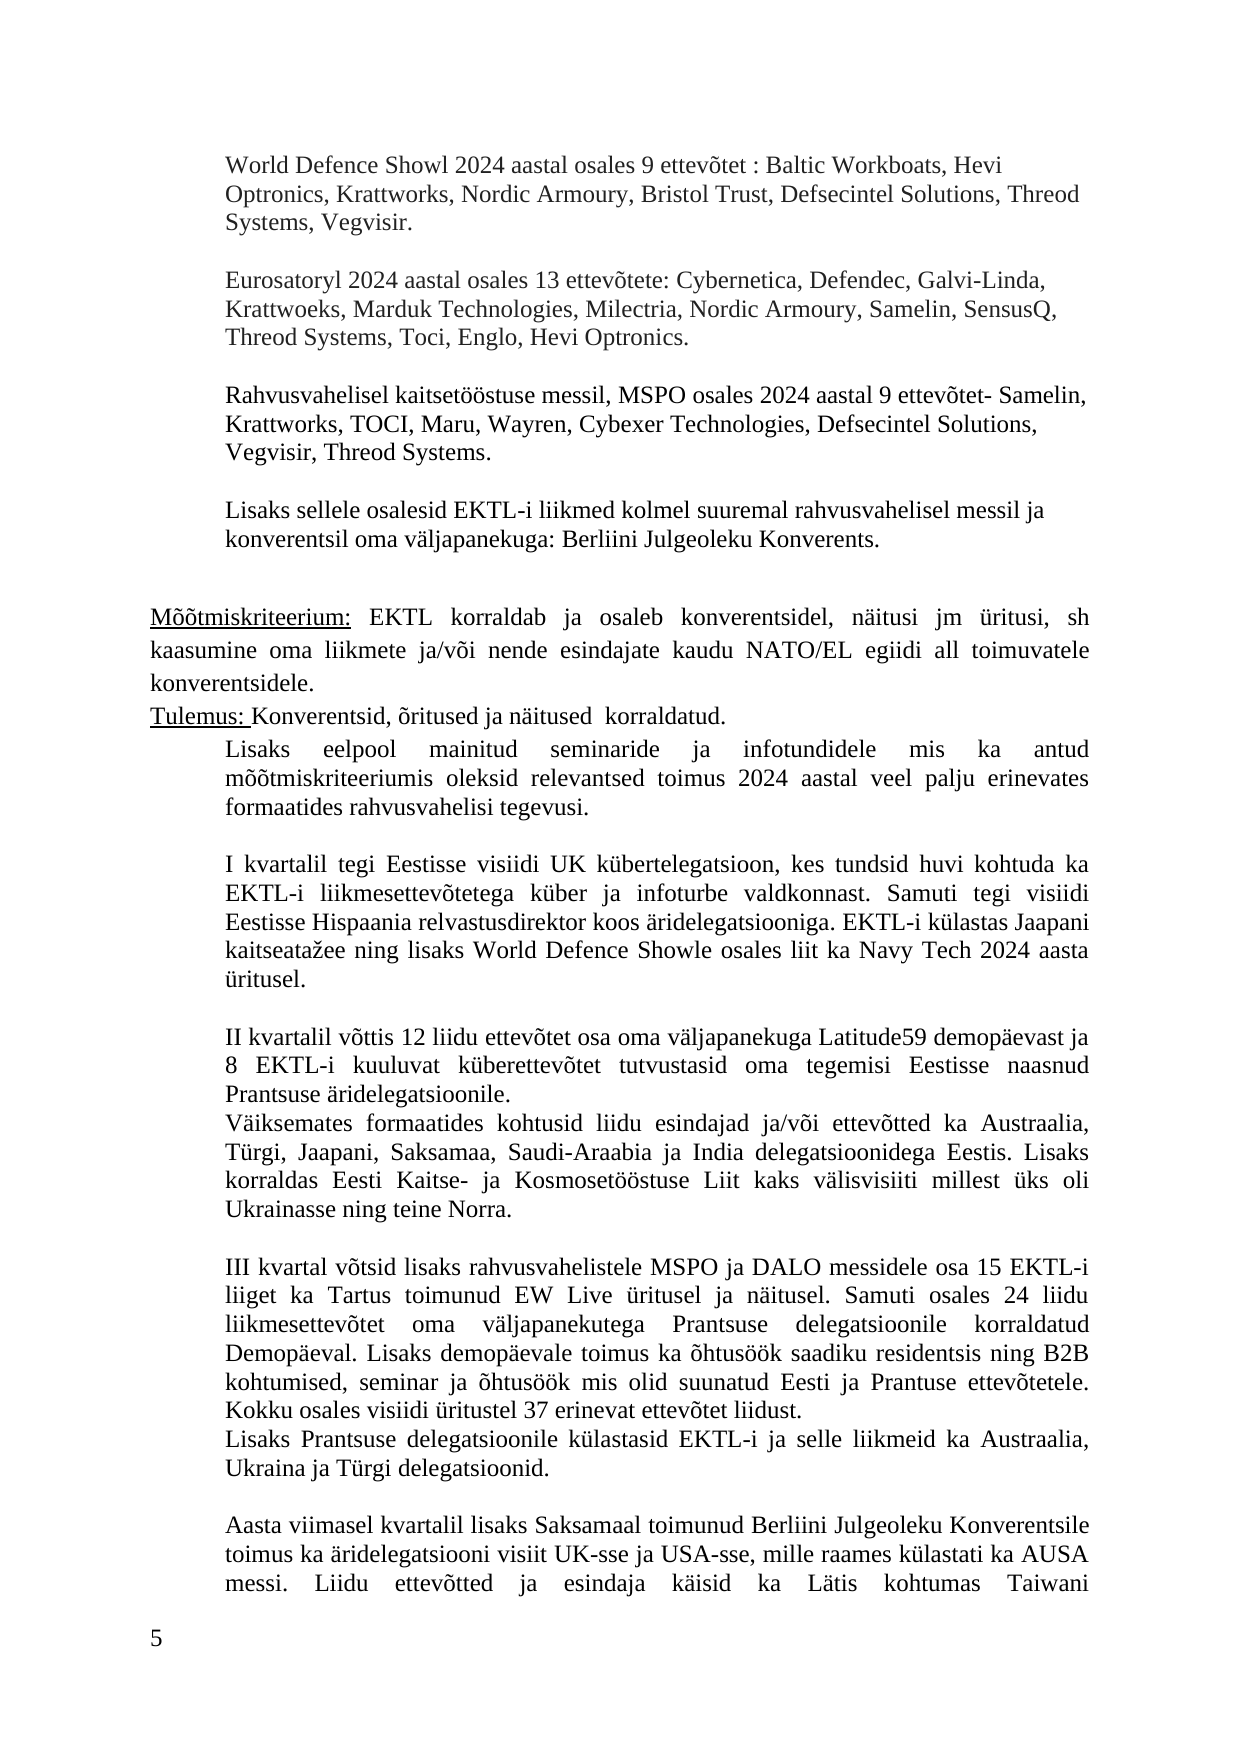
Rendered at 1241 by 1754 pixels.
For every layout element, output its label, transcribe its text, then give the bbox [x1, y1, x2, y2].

text Lisaks eelpool mainitud seminaride ja infotundidele mis ka antud mõõtmiskriteeriumis oleksid relevantsed toimus 2024 aastal veel palju erinevates formaatides rahvusvahelisi tegevusi. [225, 734, 1090, 821]
text II kvartalil võttis 12 liidu ettevõtet osa oma väljapanekuga Latitude59 demopäevast ja 8 EKTL-i kuuluvat küberettevõtet tutvustasid oma tegemisi Eestisse naasnud Prantsuse äridelegatsioonile. [225, 1022, 1090, 1108]
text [225, 1511, 1090, 1597]
text Mõõtmiskriteerium: EKTL korraldab ja osaleb konverentsidel, näitusi jm üritusi, sh kaasumine oma liikmete ja/või nende esindajate kaudu NATO/EL egiidi all toimuvatele konverentsidele. [150, 602, 1090, 697]
text World Defence Showl 2024 aastal osales 9 ettevõtet : Baltic Workboats, Hevi Optronics, Krattworks, Nordic Armoury, Bristol Trust, Defsecintel Solutions, Threod Systems, Vegvisir. Eurosatoryl 2024 aastal osales 13 ettevõtete: Cybernetica, Defendec, Galvi-Linda, Krattwoeks, Marduk Technologies, Milectria, Nordic Armoury, Samelin, SensusQ, Threod Systems, Toci, Englo, Hevi Optronics. [225, 150, 1090, 351]
text III kvartal võtsid lisaks rahvusvahelistele MSPO ja DALO messidele osa 15 EKTL-i liiget ka Tartus toimunud EW Live üritusel ja näitusel. Samuti osales 24 liidu liikmesettevõtet oma väljapanekutega Prantsuse delegatsioonile korraldatud Demopäeval. Lisaks demopäevale toimus ka õhtusöök saadiku residentsis ning B2B kohtumised, seminar ja õhtusöök mis olid suunatud Eesti ja Prantuse ettevõtetele. Kokku osales visiidi üritustel 37 erinevat ettevõtet liidust. [225, 1252, 1090, 1424]
text Lisaks Prantsuse delegatsioonile külastasid EKTL-i ja selle liikmeid ka Austraalia, Ukraina ja Türgi delegatsioonid. [225, 1424, 1090, 1482]
text Lisaks sellele osalesid EKTL-i liikmed kolmel suuremal rahvusvahelisel messil ja konverentsil oma väljapanekuga: Berliini Julgeoleku Konverents. [225, 495, 1090, 552]
text Rahvusvahelisel kaitsetööstuse messil, MSPO osales 2024 aastal 9 ettevõtet- Samelin, Krattworks, TOCI, Maru, Wayren, Cybexer Technologies, Defsecintel Solutions, Vegvisir, Threod Systems. [225, 380, 1090, 466]
text Väiksemates formaatides kohtusid liidu esindajad ja/või ettevõtted ka Austraalia, Türgi, Jaapani, Saksamaa, Saudi-Araabia ja India delegatsioonidega Eestis. Lisaks korraldas Eesti Kaitse- ja Kosmosetööstuse Liit kaks välisvisiiti millest üks oli Ukrainasse ning teine Norra. [225, 1108, 1090, 1223]
text I kvartalil tegi Eestisse visiidi UK kübertelegatsioon, kes tundsid huvi kohtuda ka EKTL-i liikmesettevõtetega küber ja infoturbe valdkonnast. Samuti tegi visiidi Eestisse Hispaania relvastusdirektor koos äridelegatsiooniga. EKTL-i külastas Jaapani kaitseatažee ning lisaks World Defence Showle osales liit ka Navy Tech 2024 aasta üritusel. [225, 849, 1090, 993]
text Tulemus: Konverentsid, õritused ja näitused korraldatud. [150, 701, 1090, 730]
